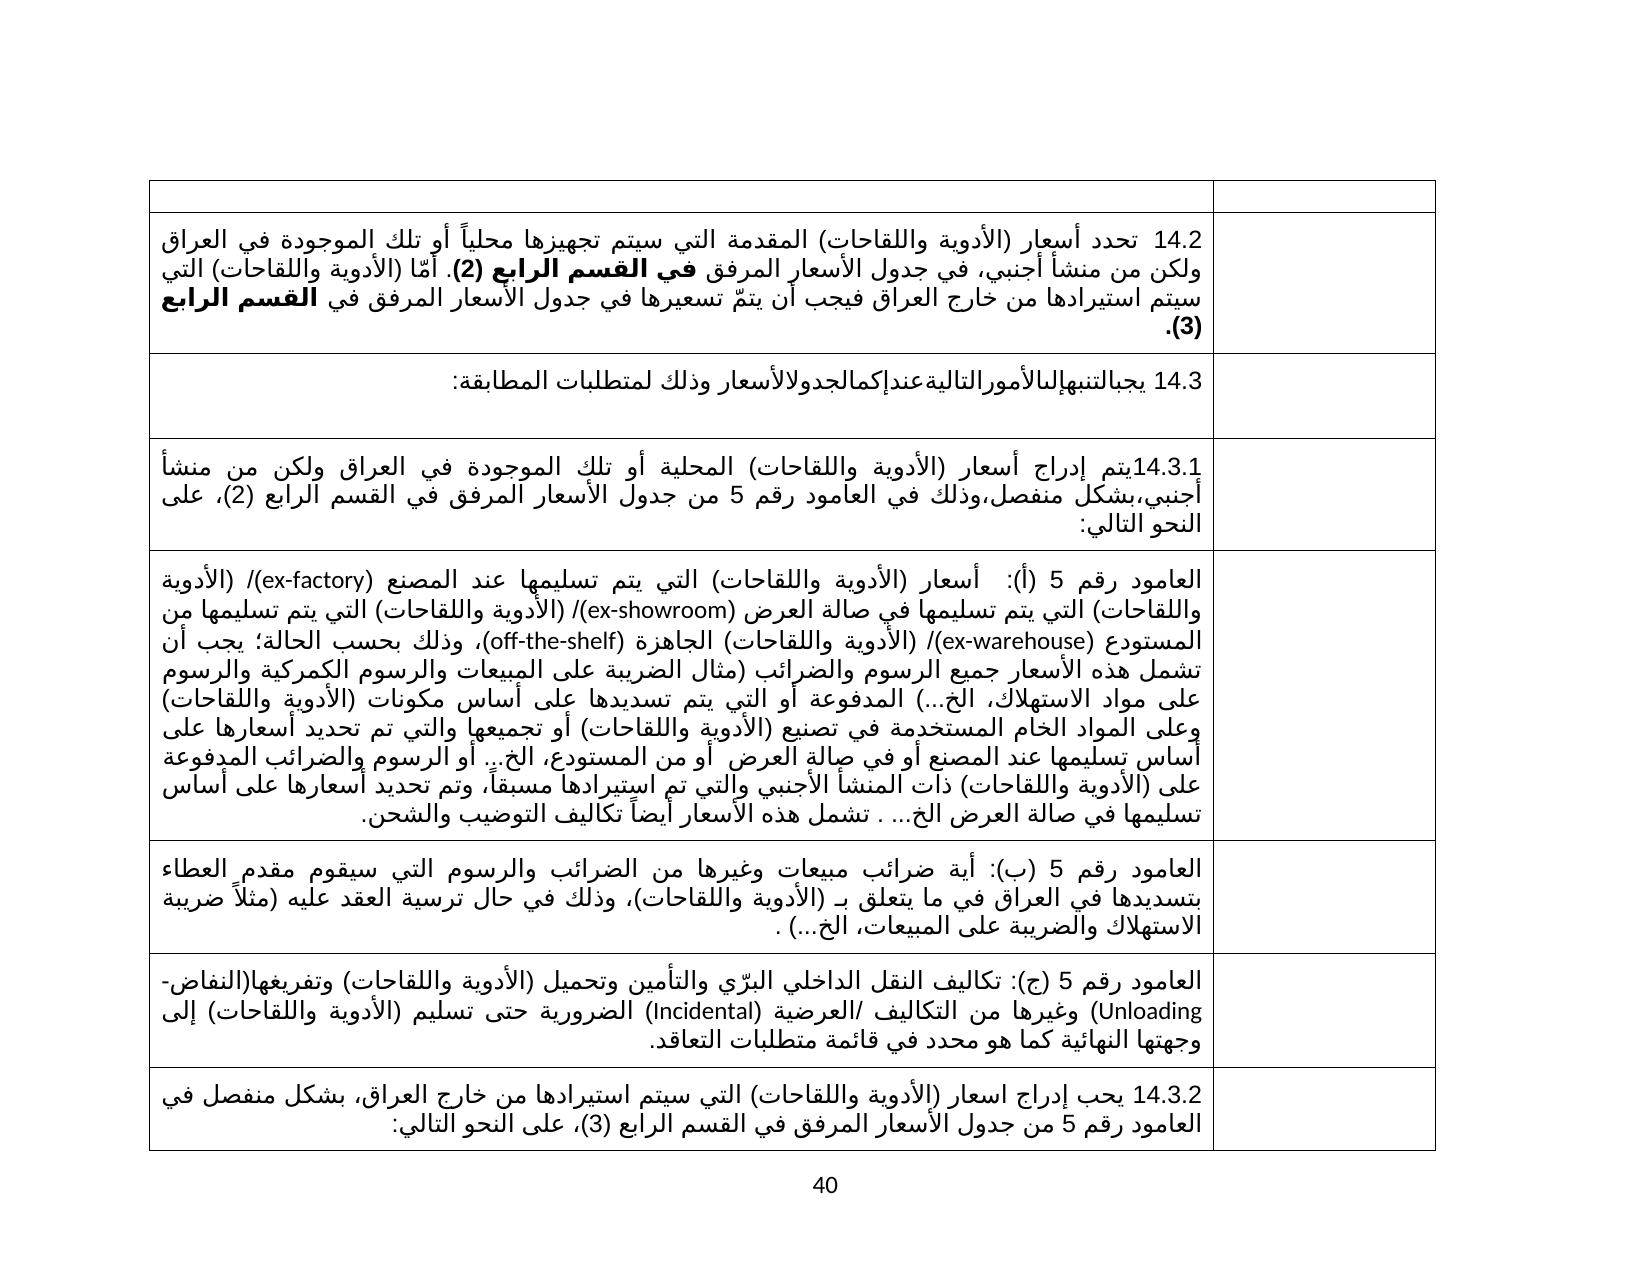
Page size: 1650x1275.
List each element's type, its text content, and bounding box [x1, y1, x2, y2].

table_cell [1214, 439, 1435, 550]
table_cell [1214, 551, 1435, 840]
table_cell العامود رقم 5 (أ): أسعار (الأدوية واللقاحات) التي يتم تسليمها عند المصنع (ex-factory)/ (الأدوية واللقاحات) التي يتم تسليمها في صالة العرض (ex-showroom)/ (الأدوية واللقاحات) التي يتم تسليمها من المستودع (ex-warehouse)/ (الأدوية واللقاحات) الجاهزة (off-the-shelf)، وذلك بحسب الحالة؛ يجب أن تشمل هذه الأسعار جميع الرسوم والضرائب (مثال الضريبة على المبيعات والرسوم الكمركية والرسوم على مواد الاستهلاك، الخ...) المدفوعة أو التي يتم تسديدها على أساس مكونات (الأدوية واللقاحات) وعلى المواد الخام المستخدمة في تصنيع (الأدوية واللقاحات) أو تجميعها والتي تم تحديد أسعارها على أساس تسليمها عند المصنع أو في صالة العرض أو من المستودع، الخ... أو الرسوم والضرائب المدفوعة على (الأدوية واللقاحات) ذات المنشأ الأجنبي والتي تم استيرادها مسبقاً، وتم تحديد أسعارها على أساس تسليمها في صالة العرض الخ... . تشمل هذه الأسعار أيضاً تكاليف التوضيب والشحن. [150, 551, 1213, 840]
table_cell العامود رقم 5 (ج): تكاليف النقل الداخلي البرّي والتأمين وتحميل (الأدوية واللقاحات) وتفريغها(النفاض-Unloading) وغيرها من التكاليف /العرضية (Incidental) الضرورية حتى تسليم (الأدوية واللقاحات) إلى وجهتها النهائية كما هو محدد في قائمة متطلبات التعاقد. [150, 954, 1213, 1067]
table_cell العامود رقم 5 (ب): أية ضرائب مبيعات وغيرها من الضرائب والرسوم التي سيقوم مقدم العطاء بتسديدها في العراق في ما يتعلق بـ (الأدوية واللقاحات)، وذلك في حال ترسية العقد عليه (مثلاً ضريبة الاستهلاك والضريبة على المبيعات، الخ...) . [150, 841, 1213, 953]
table_cell [1214, 954, 1435, 1067]
table_cell 14.3 يجبالتنبهإلىالأمورالتاليةعندإكمالجدولالأسعار وذلك لمتطلبات المطابقة: [150, 354, 1213, 438]
table_cell [1214, 1068, 1435, 1150]
table_cell 14.3.2 يحب إدراج اسعار (الأدوية واللقاحات) التي سيتم استيرادها من خارج العراق، بشكل منفصل في العامود رقم 5 من جدول الأسعار المرفق في القسم الرابع (3)، على النحو التالي: [150, 1068, 1213, 1150]
table_cell [1214, 213, 1435, 353]
table_cell [1214, 354, 1435, 438]
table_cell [1214, 181, 1435, 212]
table_cell [1214, 841, 1435, 953]
table_cell 14.3.1يتم إدراج أسعار (الأدوية واللقاحات) المحلية أو تلك الموجودة في العراق ولكن من منشأ أجنبي،بشكل منفصل،وذلك في العامود رقم 5 من جدول الأسعار المرفق في القسم الرابع (2)، على النحو التالي: [150, 439, 1213, 550]
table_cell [150, 181, 1213, 212]
table_cell 14.2 تحدد أسعار (الأدوية واللقاحات) المقدمة التي سيتم تجهيزها محلياً أو تلك الموجودة في العراق ولكن من منشأ أجنبي، في جدول الأسعار المرفق في القسم الرابع (2). أمّا (الأدوية واللقاحات) التي سيتم استيرادها من خارج العراق فيجب أن يتمّ تسعيرها في جدول الأسعار المرفق في القسم الرابع (3). [150, 213, 1213, 353]
